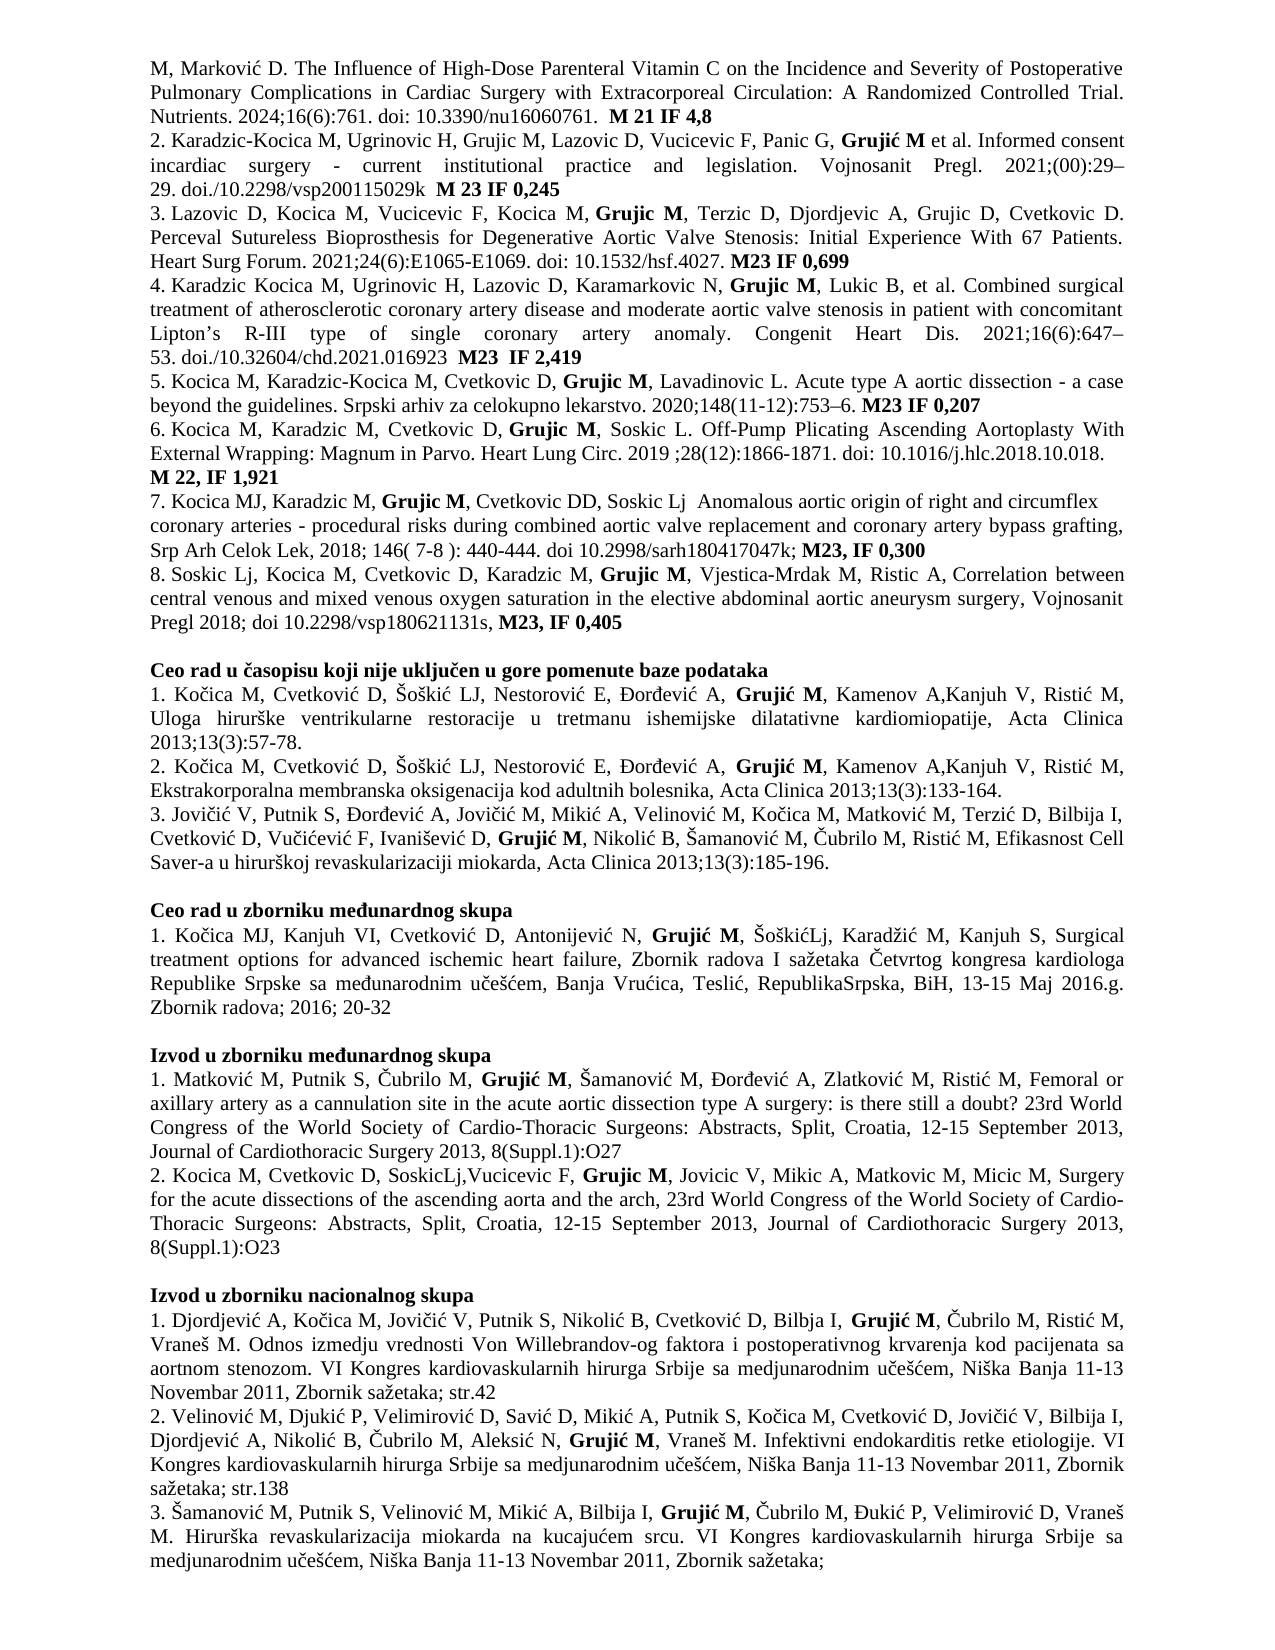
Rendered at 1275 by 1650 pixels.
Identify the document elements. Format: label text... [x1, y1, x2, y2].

text 4. Karadzic Kocica M, Ugrinovic H, Lazovic D, Karamarkovic N, Grujic M, Lukic B, et al. Combined surgical treatment of atherosclerotic coronary artery disease and moderate aortic valve stenosis in patient with concomitant Lipton’s R-III type of single coronary artery anomaly. Congenit Heart Dis. 2021;16(6):647–53. doi./10.32604/chd.2021.016923 M23 IF 2,419 [150, 273, 1125, 369]
text M, Marković D. The Influence of High-Dose Parenteral Vitamin C on the Incidence and Severity of Postoperative Pulmonary Complications in Cardiac Surgery with Extracorporeal Circulation: A Randomized Controlled Trial. Nutrients. 2024;16(6):761. doi: 10.3390/nu16060761. M 21 IF 4,8 [150, 56, 1125, 128]
text 3. Jovičić V, Putnik S, Đorđević A, Jovičić M, Mikić A, Velinović M, Kočica M, Matković M, Terzić D, Bilbija I, Cvetković D, Vučićević F, Ivanišević D, Grujić M, Nikolić B, Šamanović M, Čubrilo M, Ristić M, Efikasnost Cell Saver-a u hirurškoj revaskularizaciji miokarda, Acta Clinica 2013;13(3):185-196. [150, 802, 1125, 874]
text 8. Soskic Lj, Kocica M, Cvetkovic D, Karadzic M, Grujic M, Vjestica-Mrdak M, Ristic A, Correlation between central venous and mixed venous oxygen saturation in the elective abdominal aortic aneurysm surgery, Vojnosanit Pregl 2018; doi 10.2298/vsp180621131s, M23, IF 0,405 [150, 562, 1125, 634]
text 3. Šamanović M, Putnik S, Velinović M, Mikić A, Bilbija I, Grujić M, Čubrilo M, Đukić P, Velimirović D, Vraneš M. Hirurška revaskularizacija miokarda na kucajućem srcu. VI Kongres kardiovaskularnih hirurga Srbije sa medjunarodnim učešćem, Niška Banja 11-13 Novembar 2011, Zbornik sažetaka; [150, 1500, 1125, 1572]
text 2. Kočica M, Cvetković D, Šoškić LJ, Nestorović E, Đorđević A, Grujić M, Kamenov A,Kanjuh V, Ristić M, Ekstrakorporalna membranska oksigenacija kod adultnih bolesnika, Acta Clinica 2013;13(3):133-164. [150, 754, 1125, 802]
text coronary arteries - procedural risks during combined aortic valve replacement and coronary artery bypass grafting, Srp Arh Celok Lek, 2018; 146( 7-8 ): 440-444. doi 10.2998/sarh180417047k; M23, IF 0,300 [150, 513, 1125, 562]
text 1. Matković M, Putnik S, Čubrilo M, Grujić M, Šamanović M, Đorđević A, Zlatković M, Ristić M, Femoral or axillary artery as a cannulation site in the acute aortic dissection type A surgery: is there still a doubt? 23rd World Congress of the World Society of Cardio-Thoracic Surgeons: Abstracts, Split, Croatia, 12-15 September 2013, Journal of Cardiothoracic Surgery 2013, 8(Suppl.1):O27 [150, 1067, 1125, 1163]
text 1. Djordjević A, Kočica M, Jovičić V, Putnik S, Nikolić B, Cvetković D, Bilbja I, Grujić M, Čubrilo M, Ristić M, Vraneš M. Odnos izmedju vrednosti Von Willebrandov-og faktora i postoperativnog krvarenja kod pacijenata sa aortnom stenozom. VI Kongres kardiovaskularnih hirurga Srbije sa medjunarodnim učešćem, Niška Banja 11-13 Novembar 2011, Zbornik sažetaka; str.42 [150, 1307, 1125, 1404]
text 1. Kočica M, Cvetković D, Šoškić LJ, Nestorović E, Đorđević A, Grujić M, Kamenov A,Kanjuh V, Ristić M, Uloga hirurške ventrikularne restoracije u tretmanu ishemijske dilatativne kardiomiopatije, Acta Clinica 2013;13(3):57-78. [150, 682, 1125, 754]
text 2. Velinović M, Djukić P, Velimirović D, Savić D, Mikić A, Putnik S, Kočica M, Cvetković D, Jovičić V, Bilbija I, Djordjević A, Nikolić B, Čubrilo M, Aleksić N, Grujić M, Vraneš M. Infektivni endokarditis retke etiologije. VI Kongres kardiovaskularnih hirurga Srbije sa medjunarodnim učešćem, Niška Banja 11-13 Novembar 2011, Zbornik sažetaka; str.138 [150, 1404, 1125, 1500]
text 5. Kocica M, Karadzic-Kocica M, Cvetkovic D, Grujic M, Lavadinovic L. Acute type A aortic dissection - a case beyond the guidelines. Srpski arhiv za celokupno lekarstvo. 2020;148(11-12):753–6. M23 IF 0,207 [150, 369, 1125, 417]
text 6. Kocica M, Karadzic M, Cvetkovic D, Grujic M, Soskic L. Off-Pump Plicating Ascending Aortoplasty With External Wrapping: Magnum in Parvo. Heart Lung Circ. 2019 ;28(12):1866-1871. doi: 10.1016/j.hlc.2018.10.018. [150, 417, 1125, 465]
text M 22, IF 1,921 [150, 465, 1125, 489]
text Izvod u zborniku nacionalnog skupa [150, 1283, 1125, 1307]
text 2. Kocica M, Cvetkovic D, SoskicLj,Vucicevic F, Grujic M, Jovicic V, Mikic A, Matkovic M, Micic M, Surgery for the acute dissections of the ascending aorta and the arch, 23rd World Congress of the World Society of Cardio-Thoracic Surgeons: Abstracts, Split, Croatia, 12-15 September 2013, Journal of Cardiothoracic Surgery 2013, 8(Suppl.1):O23 [150, 1163, 1125, 1259]
text 2. Karadzic-Kocica M, Ugrinovic H, Grujic M, Lazovic D, Vucicevic F, Panic G, Grujić M et al. Informed consent incardiac surgery - current institutional practice and legislation. Vojnosanit Pregl. 2021;(00):29–29. doi./10.2298/vsp200115029k M 23 IF 0,245 [150, 128, 1125, 201]
text Izvod u zborniku međunardnog skupa [150, 1043, 1125, 1067]
text 1. Kočica MJ, Kanjuh VI, Cvetković D, Antonijević N, Grujić M, ŠoškićLj, Karadžić M, Kanjuh S, Surgical treatment options for advanced ischemic heart failure, Zbornik radova I sažetaka Četvrtog kongresa kardiologa Republike Srpske sa međunarodnim učešćem, Banja Vrućica, Teslić, RepublikaSrpska, BiH, 13-15 Maj 2016.g. Zbornik radova; 2016; 20-32 [150, 922, 1125, 1019]
text Ceo rad u zborniku međunardnog skupa [150, 898, 1125, 922]
text 7. Kocica MJ, Karadzic M, Grujic M, Cvetkovic DD, Soskic Lj Anomalous aortic origin of right and circumflex [150, 489, 1125, 513]
text 3. Lazovic D, Kocica M, Vucicevic F, Kocica M, Grujic M, Terzic D, Djordjevic A, Grujic D, Cvetkovic D. Perceval Sutureless Bioprosthesis for Degenerative Aortic Valve Stenosis: Initial Experience With 67 Patients. Heart Surg Forum. 2021;24(6):E1065-E1069. doi: 10.1532/hsf.4027. M23 IF 0,699 [150, 201, 1125, 273]
text Ceo rad u časopisu koji nije uključen u gore pomenute baze podataka [150, 658, 1125, 682]
